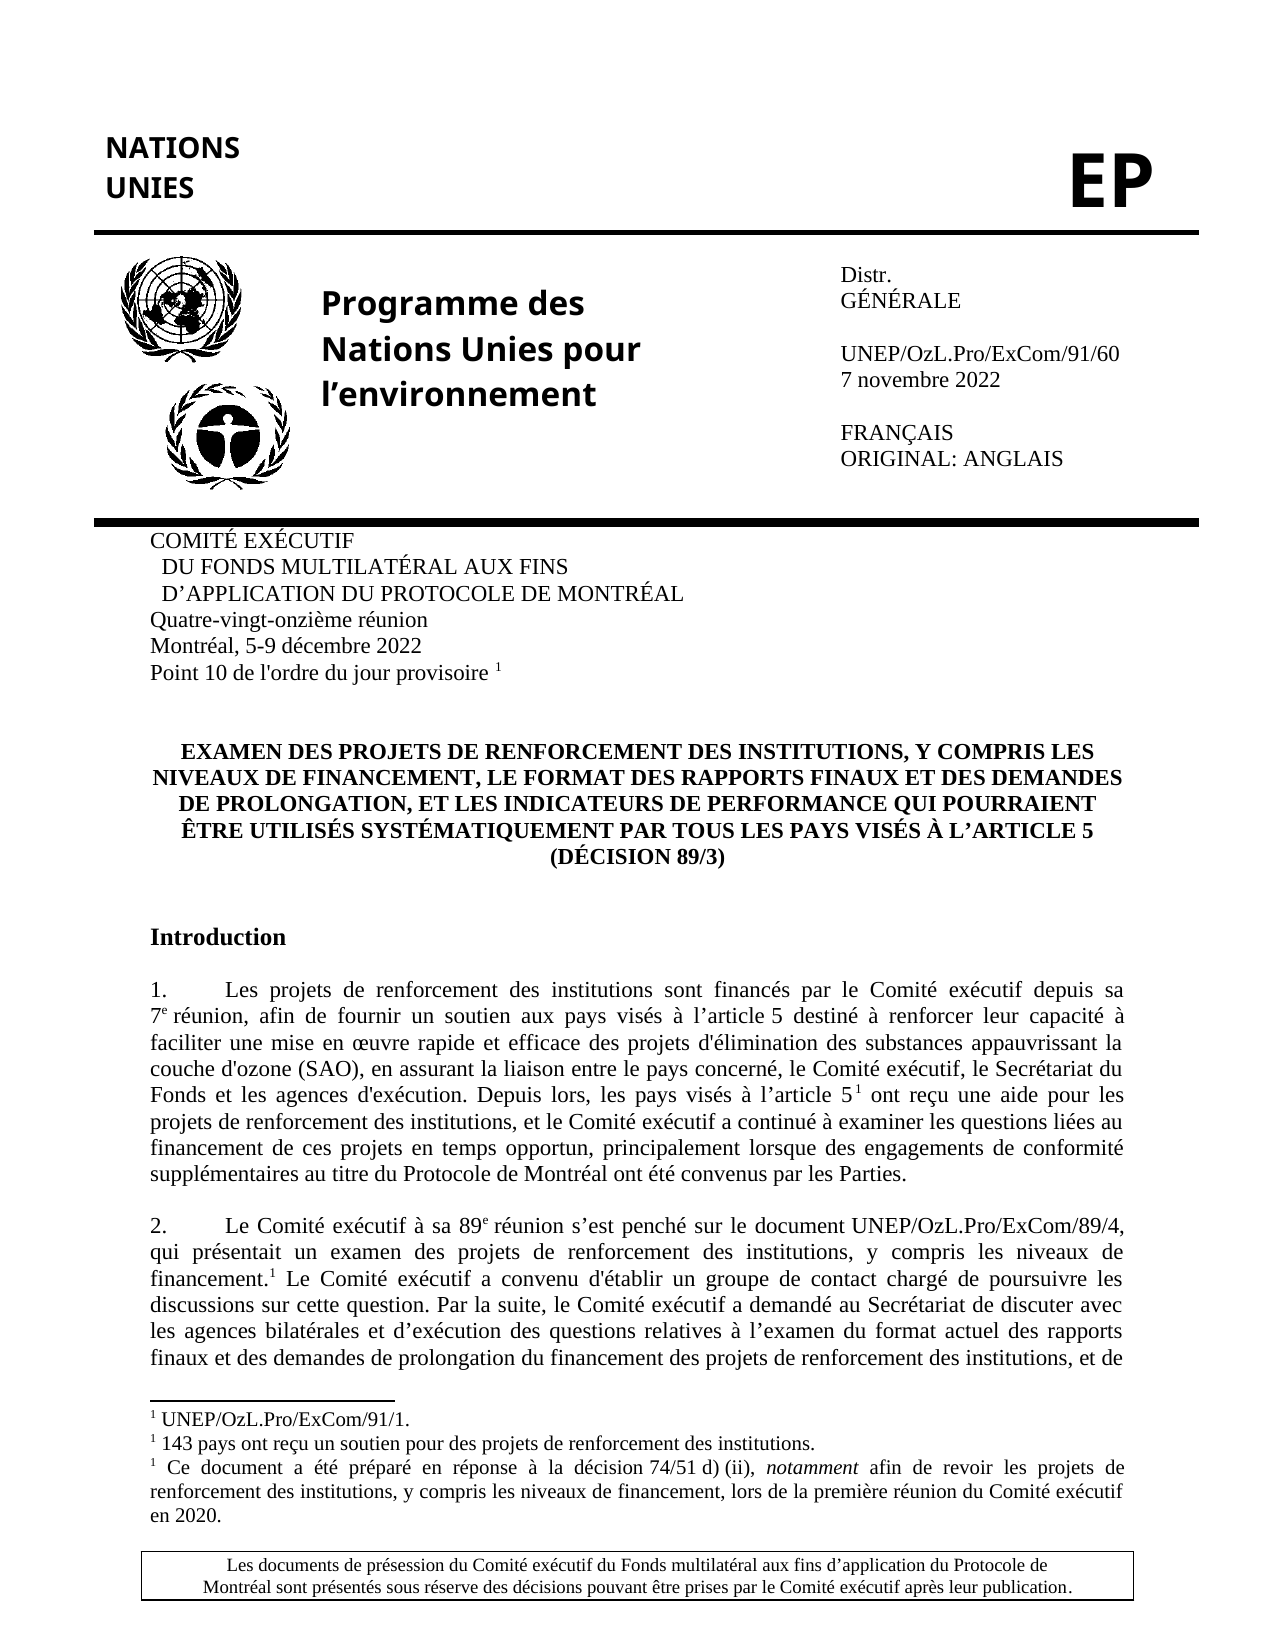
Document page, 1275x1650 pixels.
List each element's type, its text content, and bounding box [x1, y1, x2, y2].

table_cell [94, 235, 309, 518]
text COMITÉ EXÉCUTIF DU FONDS MULTILATÉRAL AUX FINS D’APPLICATION DU PROTOCOLE DE MONTRÉAL Quatre-vingt-onzième réunion [150, 527, 1125, 632]
text EXAMEN DES PROJETS DE RENFORCEMENT DES INSTITUTIONS, Y COMPRIS LES NIVEAUX DE FINANCEMENT, LE FORMAT DES RAPPORTS FINAUX ET DES DEMANDES DE PROLONGATION, ET LES INDICATEURS DE PERFORMANCE QUI POURRAIENT ÊTRE UTILISÉS SYSTÉMATIQUEMENT PAR TOUS LES PAYS VISÉS À L’ARTICLE 5 (DÉCISION 89/3) [150, 738, 1125, 869]
text Montréal, 5-9 décembre 2022 [150, 632, 1125, 659]
picture [161, 378, 293, 494]
table_cell Distr. GÉNÉRALE UNEP/OzL.Pro/ExCom/91/60 7 novembre 2022 FRANÇAIS ORIGINAL: ANGLAIS [829, 235, 1198, 518]
table_header EP [829, 128, 1198, 230]
text Introduction [150, 922, 1125, 951]
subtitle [150, 1212, 1125, 1370]
text Point 10 de l'ordre du jour provisoire [150, 659, 1125, 685]
subtitle Les projets de renforcement des institutions sont financés par le Comité exécutif depuis sa 7e réunion, afin de fournir un soutien aux pays visés à l’article 5 destiné à renforcer leur capacité à faciliter une mise en œuvre rapide et efficace des projets d'élimination des substances appauvrissant la couche d'ozone (SAO), en assurant la liaison entre le pays concerné, le Comité exécutif, le Secrétariat du Fonds et les agences d'exécution. Depuis lors, les pays visés à l’article 5 ont reçu une aide pour les projets de renforcement des institutions, et le Comité exécutif a continué à examiner les questions liées au financement de ces projets en temps opportun, principalement lorsque des engagements de conformité supplémentaires au titre du Protocole de Montréal ont été convenus par les Parties. [150, 976, 1125, 1187]
table_cell Programme des Nations Unies pour l’environnement [309, 235, 829, 518]
table_header NATIONS UNIES [94, 128, 829, 230]
